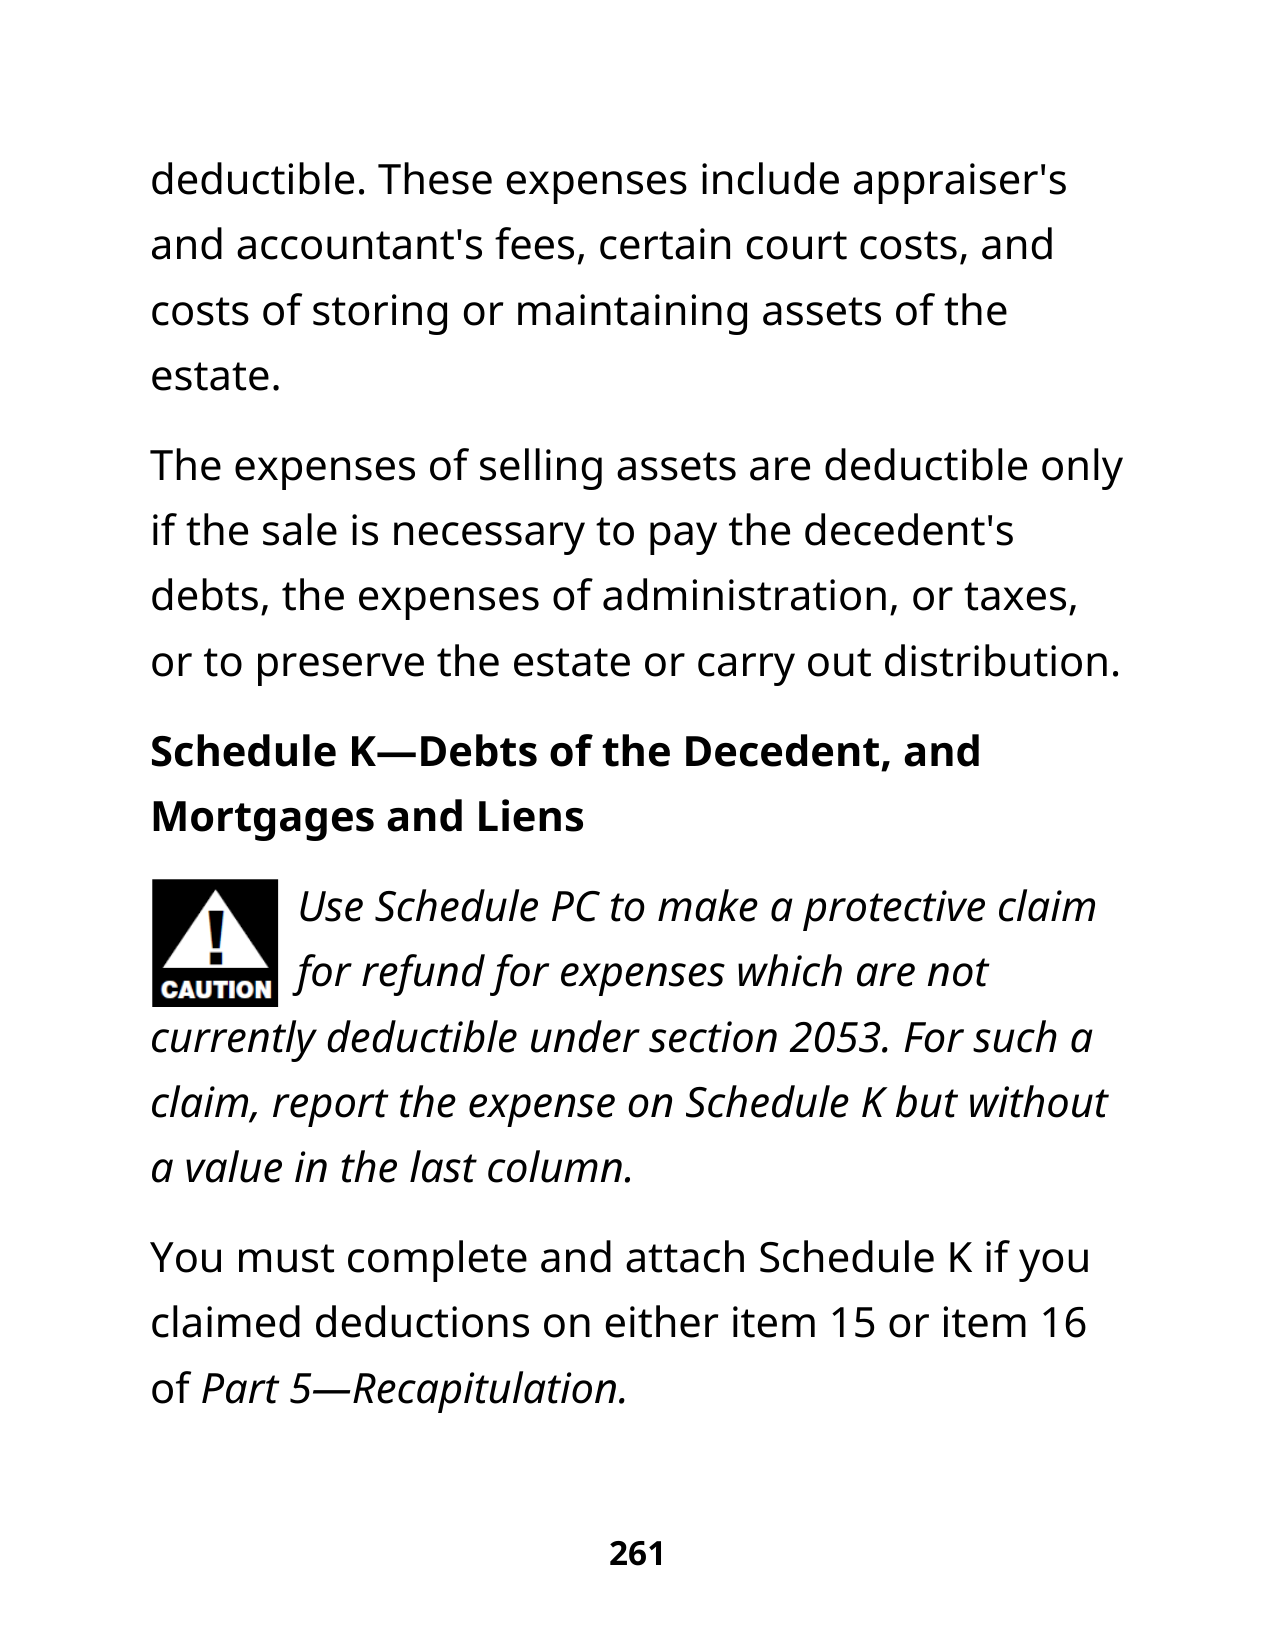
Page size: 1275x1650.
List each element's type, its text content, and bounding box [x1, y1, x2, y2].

text You must complete and attach Schedule K if you claimed deductions on either item 15 or item 16 of Part 5—Recapitulation. [150, 1228, 1125, 1415]
text Schedule K—Debts of the Decedent, and Mortgages and Liens [150, 722, 1125, 844]
text Use Schedule PC to make a protective claim for refund for expenses which are not currently deductible under section 2053. For such a claim, report the expense on Schedule K but without a value in the last column. [150, 877, 1125, 1195]
text The expenses of selling assets are deductible only if the sale is necessary to pay the decedent's debts, the expenses of administration, or taxes, or to preserve the estate or carry out distribution. [150, 436, 1125, 688]
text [150, 150, 1125, 402]
